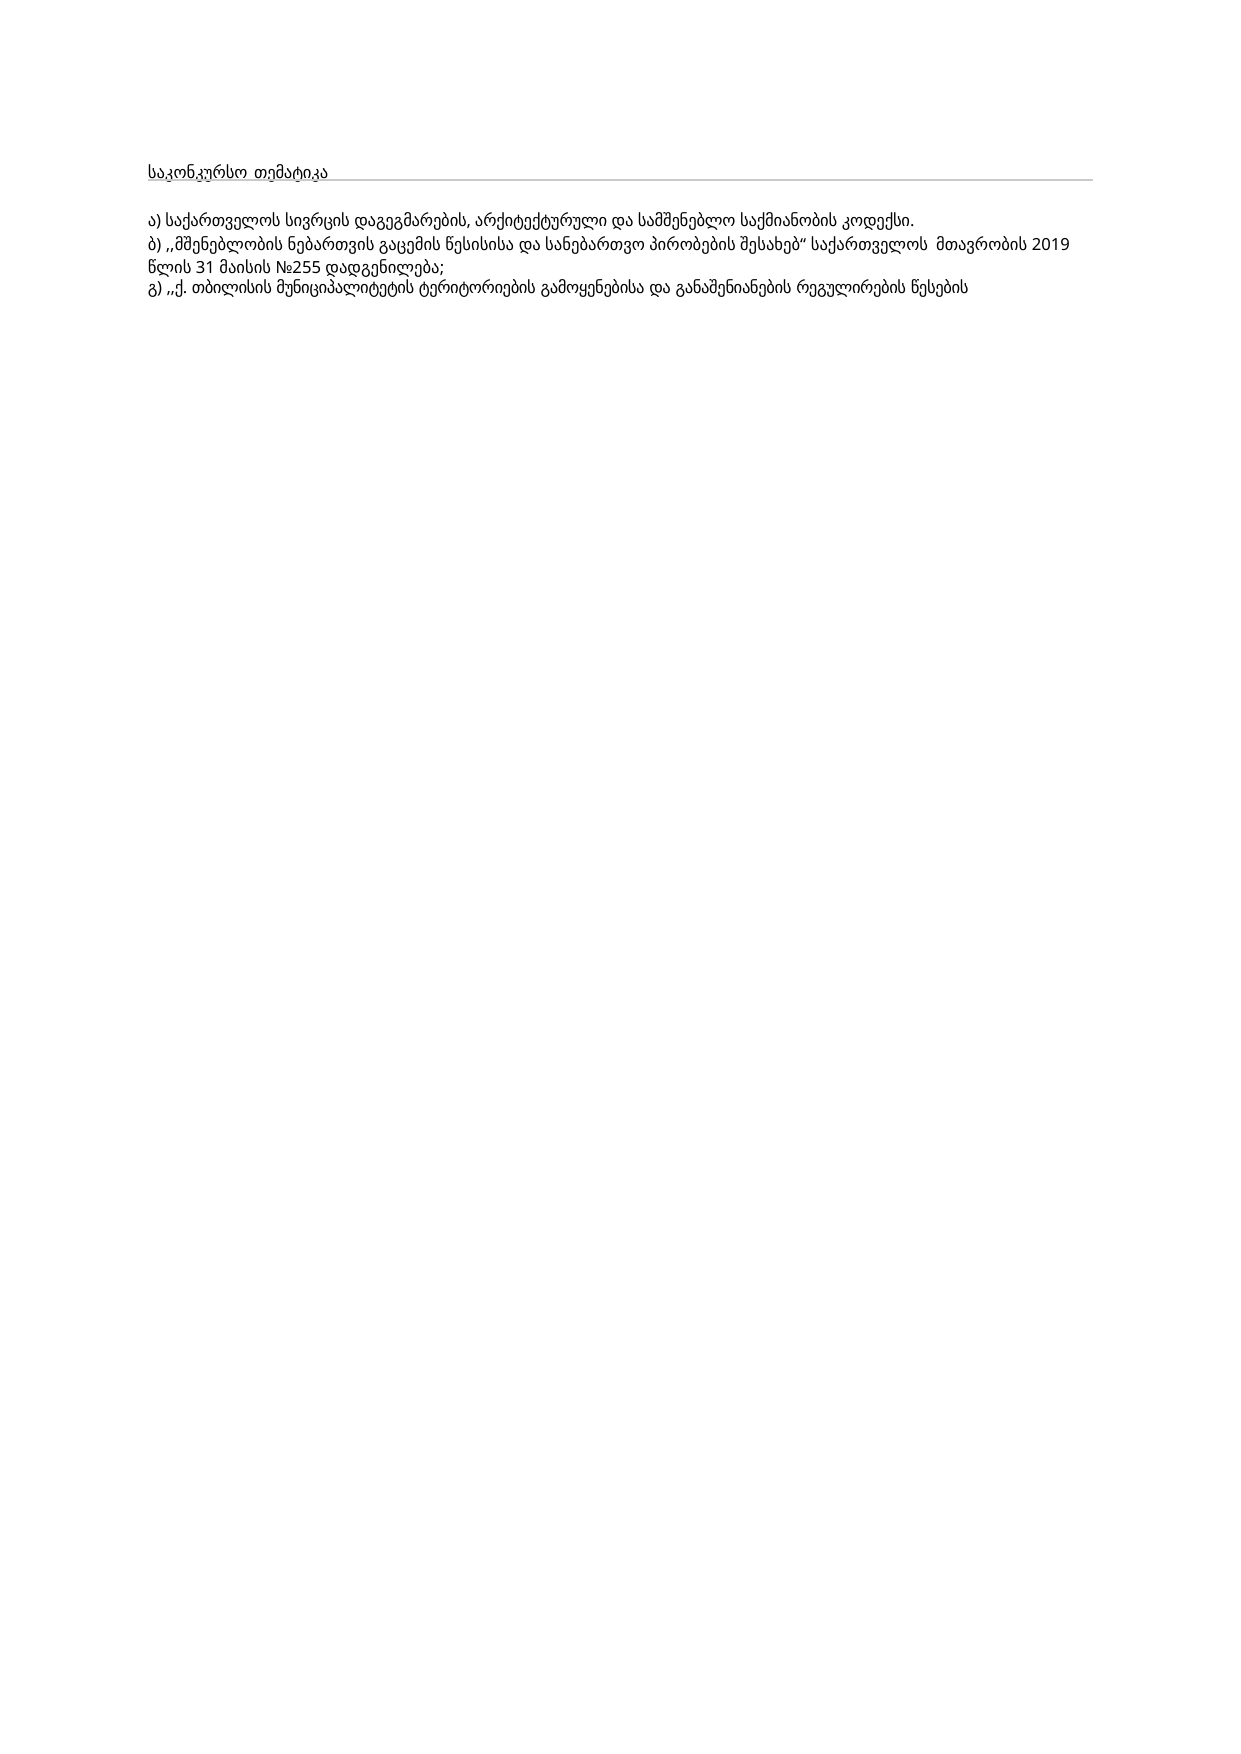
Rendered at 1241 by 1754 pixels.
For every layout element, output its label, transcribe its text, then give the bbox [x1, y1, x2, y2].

text საკონკურსო თემატიკა [148, 160, 1226, 183]
text ა) საქართველოს სივრცის დაგეგმარების, არქიტექტურული და სამშენებლო საქმიანობის კოდექსი. [148, 209, 1226, 232]
text ბ) ,,მშენებლობის ნებართვის გაცემის წესისისა და სანებართვო პირობების შესახებ“ საქართველოს მთავრობის 2019 წლის 31 მაისის №255 დადგენილება; [148, 232, 1093, 278]
text გ) ,,ქ. თბილისის მუნიციპალიტეტის ტერიტორიების გამოყენებისა და განაშენიანების რეგულირების წესების [148, 279, 1226, 298]
